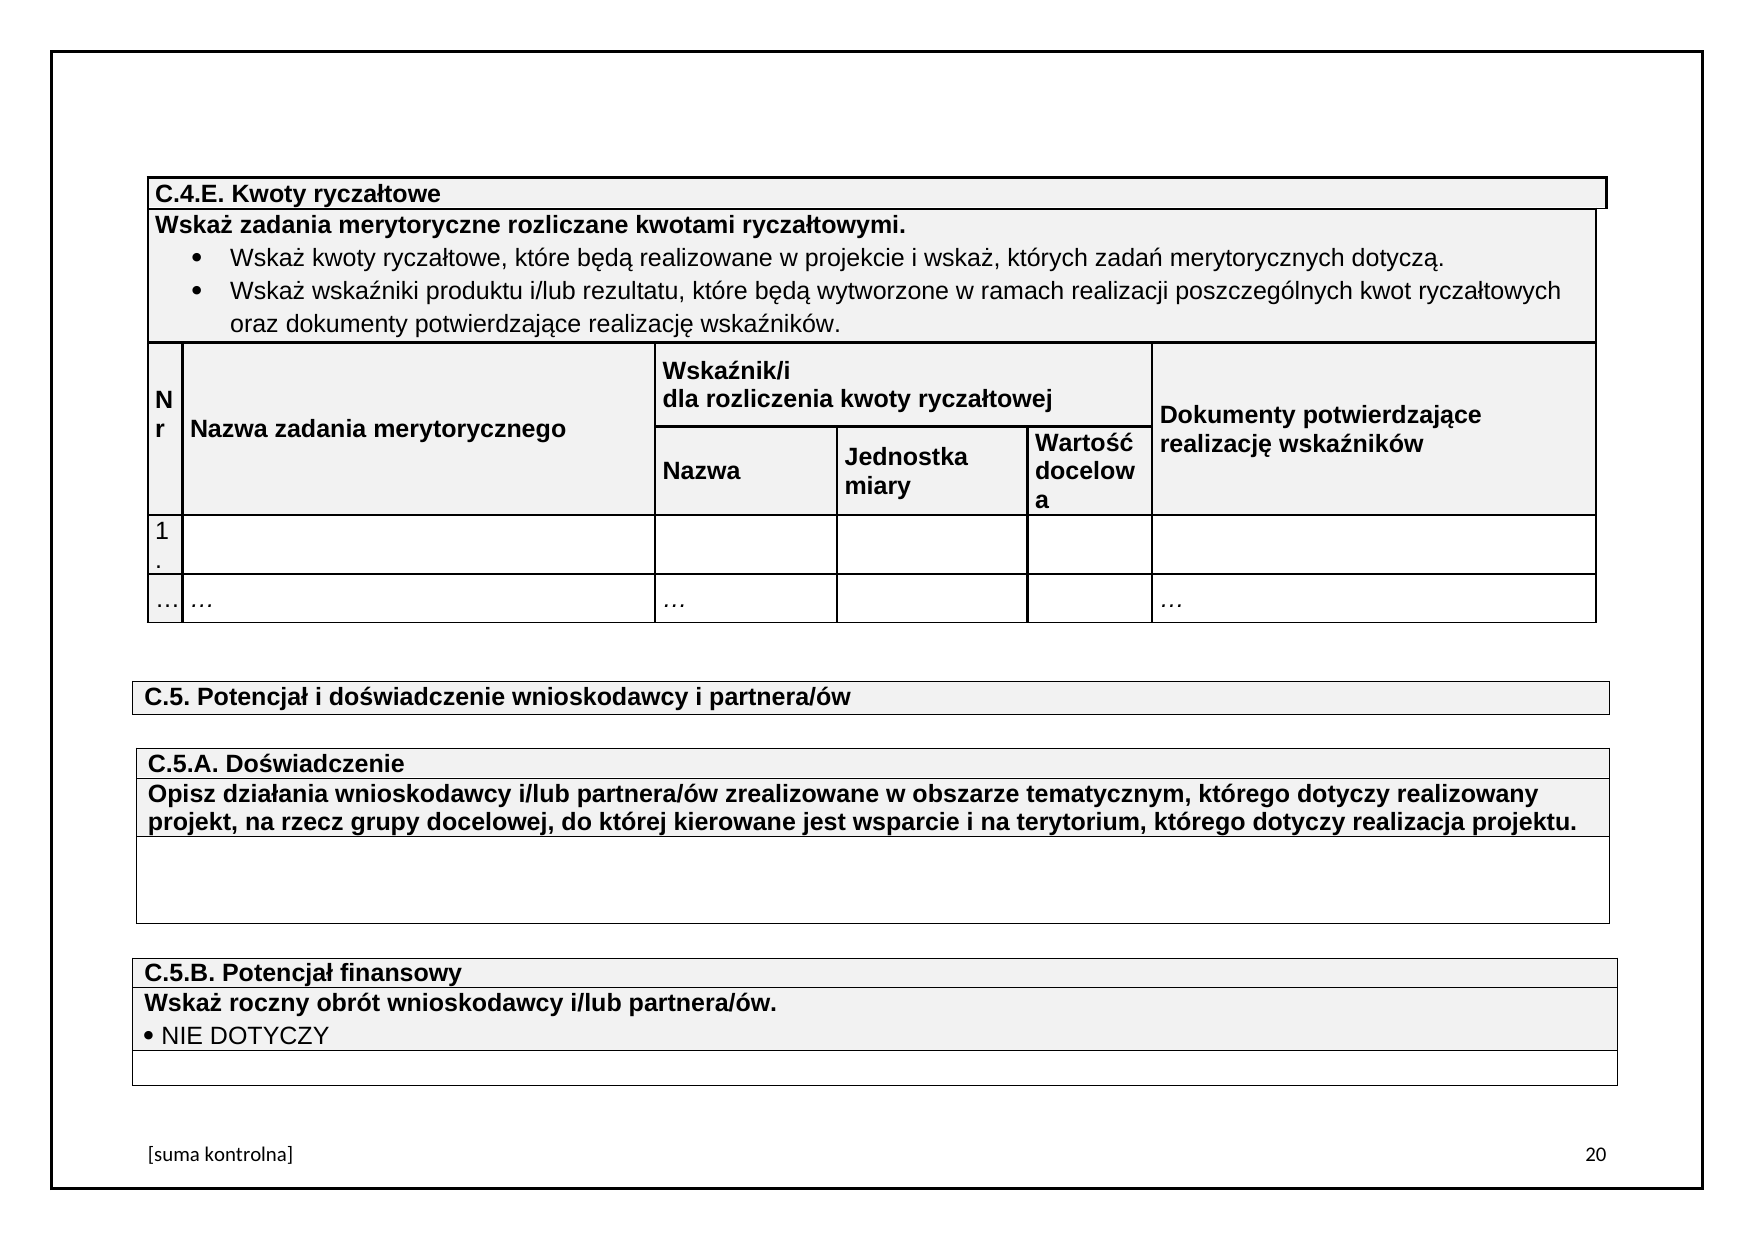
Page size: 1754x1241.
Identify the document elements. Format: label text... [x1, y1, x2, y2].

table_cell Nr [149, 344, 181, 514]
table_cell [133, 1051, 1617, 1085]
table_cell Opisz działania wnioskodawcy i/lub partnera/ów zrealizowane w obszarze tematycznym, którego dotyczy realizowany projekt, na rzecz grupy docelowej, do której kierowane jest wsparcie i na terytorium, którego dotyczy realizacja projektu. [137, 779, 1609, 836]
table_cell … [184, 575, 654, 622]
table_cell Dokumenty potwierdzające realizację wskaźników [1153, 344, 1595, 514]
table_cell [137, 837, 1609, 923]
table_header C.4.E. Kwoty ryczałtowe [149, 179, 1605, 207]
table_header C.5.A. Doświadczenie [137, 749, 1609, 777]
table_cell Nazwa [656, 428, 836, 514]
table_cell [184, 516, 654, 573]
table_cell Wskaż zadania merytoryczne rozliczane kwotami ryczałtowymi. Wskaż kwoty ryczałtowe, które będą realizowane w projekcie i wskaż, których zadań merytorycznych dotyczą. Wskaż wskaźniki produktu i/lub rezultatu, które będą wytworzone w ramach realizacji poszczególnych kwot ryczałtowych oraz dokumenty potwierdzające realizację wskaźników. [149, 210, 1595, 341]
table_cell [1029, 516, 1151, 573]
table_cell Nazwa zadania merytorycznego [184, 344, 654, 514]
table_cell Jednostka miary [838, 428, 1026, 514]
table_cell Wskaźnik/i dla rozliczenia kwoty ryczałtowej [656, 344, 1151, 425]
table_cell [1153, 516, 1595, 573]
table_header C.5.B. Potencjał finansowy [133, 959, 1617, 987]
table_cell … [149, 575, 181, 622]
table_cell [838, 575, 1026, 622]
table_cell [838, 516, 1026, 573]
table_cell … [1153, 575, 1595, 622]
table_cell [656, 516, 836, 573]
table_cell 1. [149, 516, 181, 573]
table_cell Wskaż roczny obrót wnioskodawcy i/lub partnera/ów. NIE DOTYCZY [133, 988, 1617, 1050]
table_cell Wartość docelowa [1029, 428, 1151, 514]
table_cell … [656, 575, 836, 622]
table_cell [1029, 575, 1151, 622]
table_header C.5. Potencjał i doświadczenie wnioskodawcy i partnera/ów [133, 682, 1609, 714]
